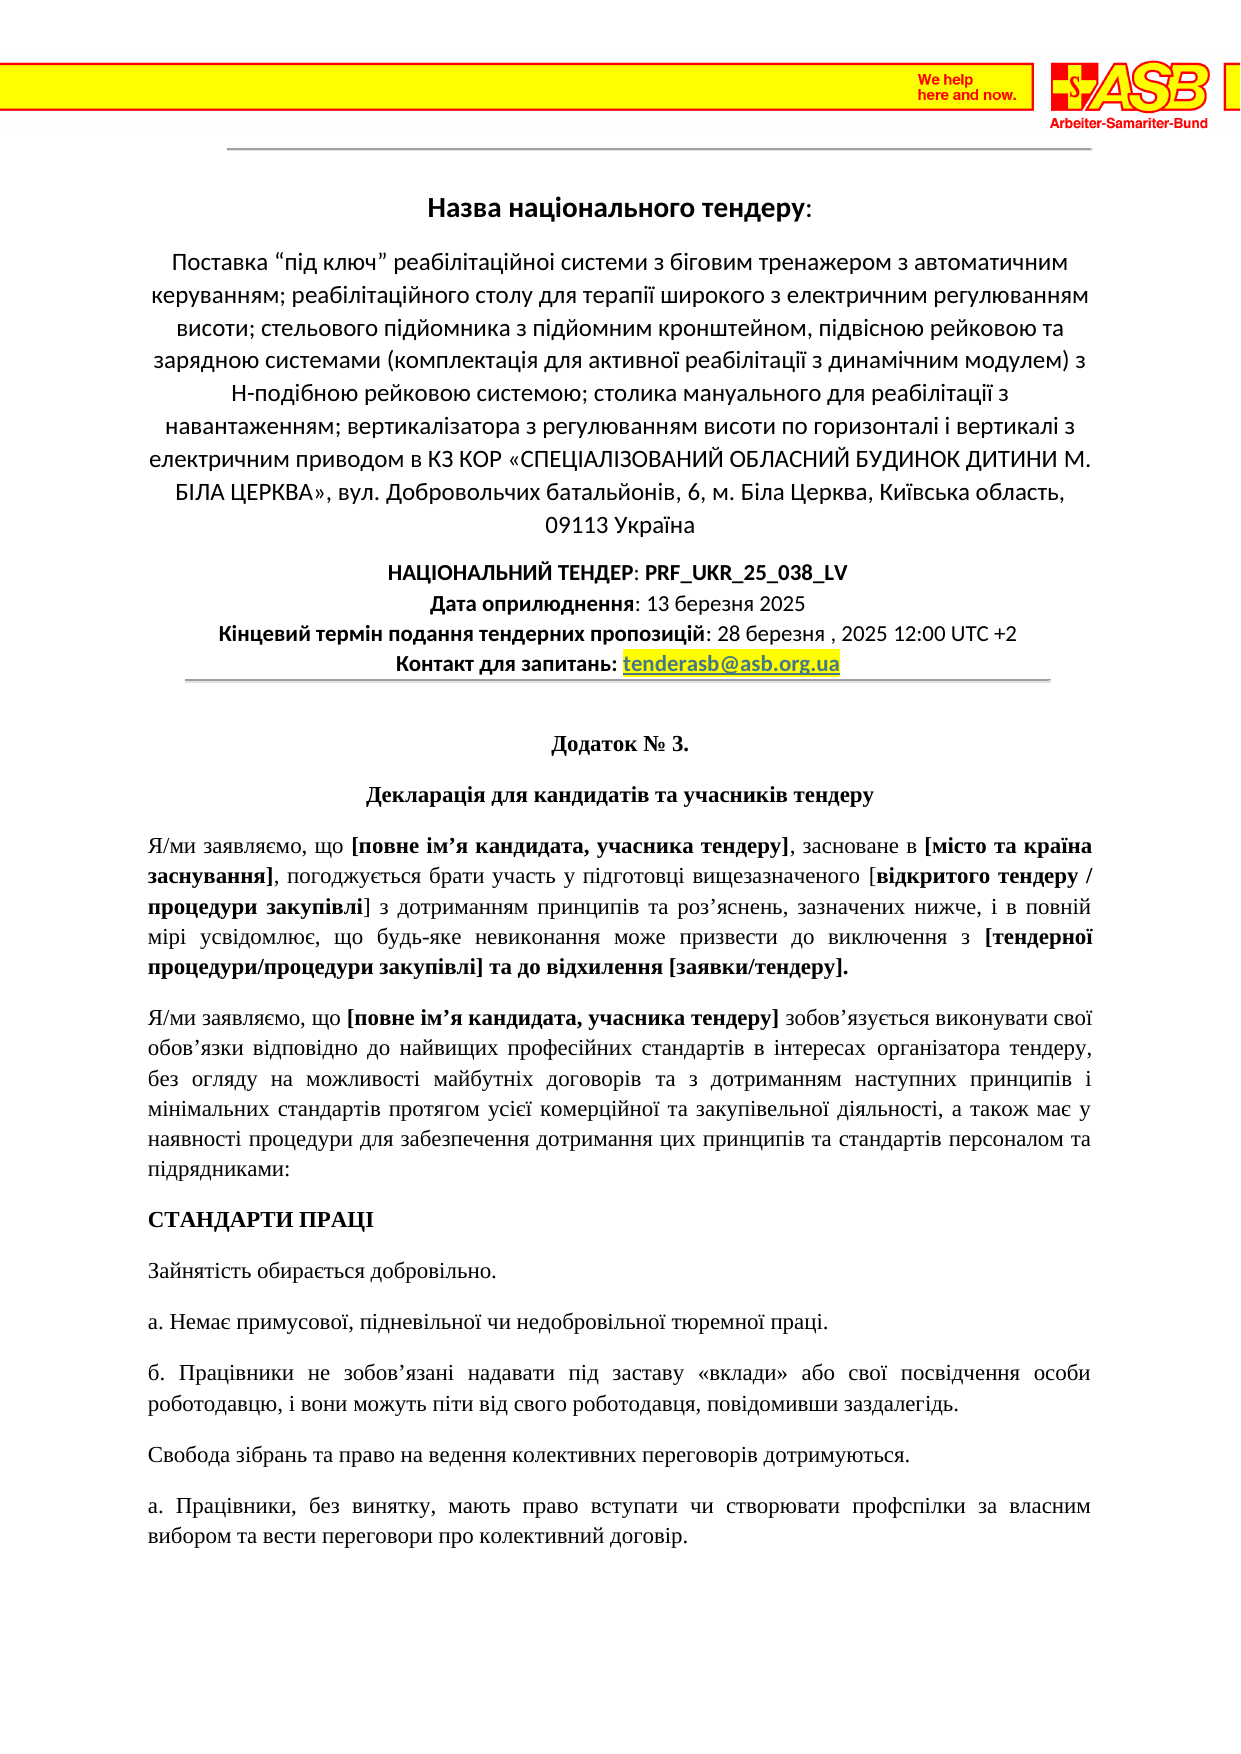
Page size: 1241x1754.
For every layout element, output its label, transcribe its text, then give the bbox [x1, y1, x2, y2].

text Декларація для кандидатів та учасників тендеру [148, 781, 1093, 808]
text НАЦІОНАЛЬНИЙ ТЕНДЕР: PRF_UKR_25_038_LV [148, 558, 1088, 586]
text Свобода зібрань та право на ведення колективних переговорів дотримуються. [148, 1441, 1093, 1467]
text Назва національного тендеру: [148, 189, 1093, 225]
text Дата оприлюднення: 13 березня 2025 [148, 589, 1088, 617]
text б. Працівники не зобов’язані надавати під заставу «вклади» або свої посвідчення особи роботодавцю, і вони можуть піти від свого роботодавця, повідомивши заздалегідь. [148, 1359, 1093, 1416]
text Зайнятість обирається добровільно. [148, 1257, 1093, 1284]
text Я/ми заявляємо, що [повне ім’я кандидата, учасника тендеру] зобов’язується виконувати свої обов’язки відповідно до найвищих професійних стандартів в інтересах організатора тендеру, без огляду на можливості майбутніх договорів та з дотриманням наступних принципів і мінімальних стандартів протягом усієї комерційної та закупівельної діяльності, а також має у наявності процедури для забезпечення дотримання цих принципів та стандартів персоналом та підрядниками: [148, 1004, 1093, 1182]
text Кінцевий термін подання тендерних пропозицій: 28 березня , 2025 12:00 UTC +2 [148, 619, 1088, 647]
text Контакт для запитань: tenderasb@asb.org.ua [148, 649, 1088, 707]
text а. Немає примусової, підневільної чи недобровільної тюремної праці. [148, 1308, 1093, 1335]
text Поставка “під ключ” реабілітаційноі системи з біговим тренажером з автоматичним керуванням; реабілітаційного столу для терапії широкого з електричним регулюванням висоти; стельового підйомника з підйомним кронштейном, підвісною рейковою та зарядною системами (комплектація для активної реабілітації з динамічним модулем) з Н-подібною рейковою системою; столика мануального для реабілітації з навантаженням; вертикалізатора з регулюванням висоти по горизонталі i вертикалі з електричним приводом в КЗ КОР «СПЕЦІАЛІЗОВАНИЙ ОБЛАСНИЙ БУДИНОК ДИТИНИ М. БІЛА ЦЕРКВА», вул. Добровольчих батальйонів, 6, м. Біла Церква, Київська область, 09113 Україна [148, 246, 1093, 540]
text СТАНДАРТИ ПРАЦІ [148, 1206, 1093, 1233]
picture [0, 53, 1241, 133]
text Я/ми заявляємо, що [повне ім’я кандидата, учасника тендеру], засноване в [місто та країна заснування], погоджується брати участь у підготовці вищезазначеного [відкритого тендеру / процедури закупівлі] з дотриманням принципів та роз’яснень, зазначених нижче, і в повній мірі усвідомлює, що будь-яке невиконання може призвести до виключення з [тендерної процедури/процедури закупівлі] та до відхилення [заявки/тендеру]. [148, 832, 1093, 979]
text а. Працівники, без винятку, мають право вступати чи створювати профспілки за власним вибором та вести переговори про колективний договір. [148, 1492, 1093, 1548]
text Додаток № 3. [148, 730, 1093, 757]
